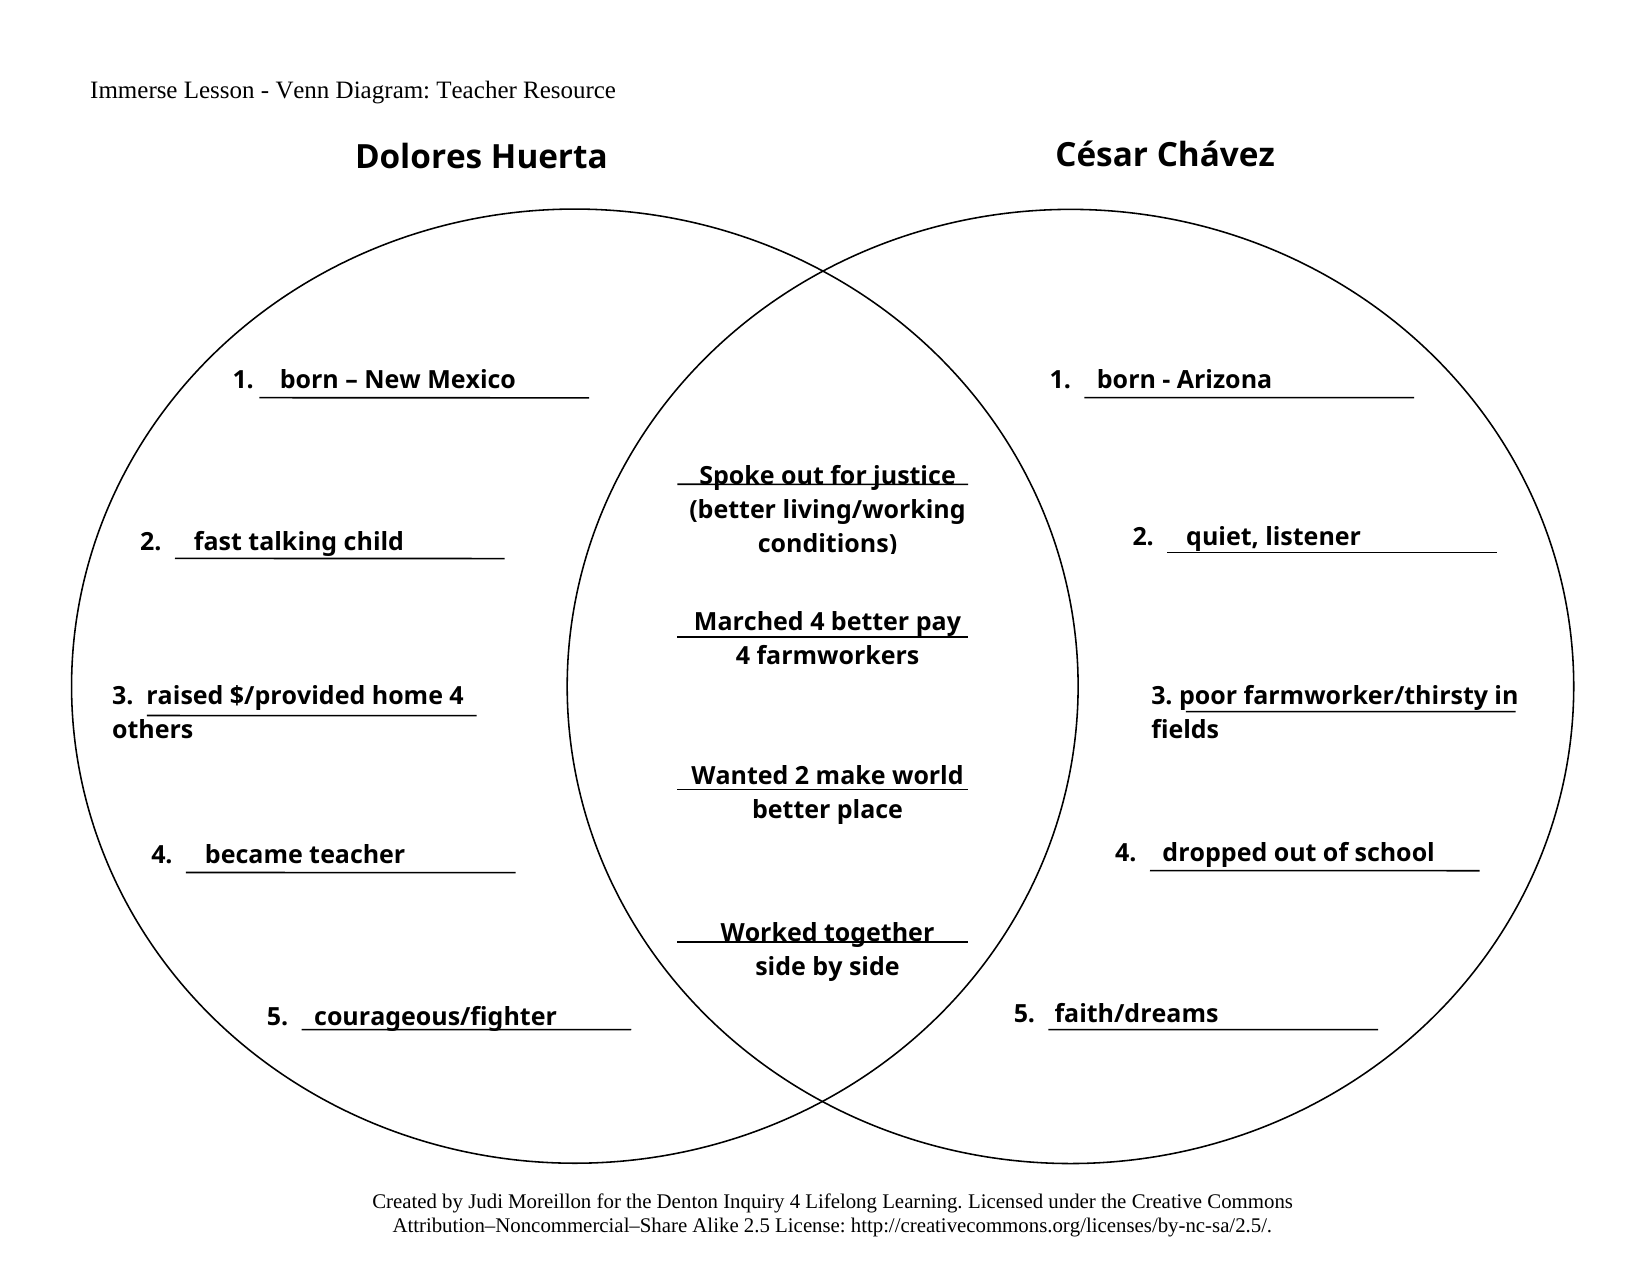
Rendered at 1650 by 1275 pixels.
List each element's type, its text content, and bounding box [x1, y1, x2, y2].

text Immerse Lesson - Venn Diagram: Teacher Resource [90, 75, 1575, 104]
